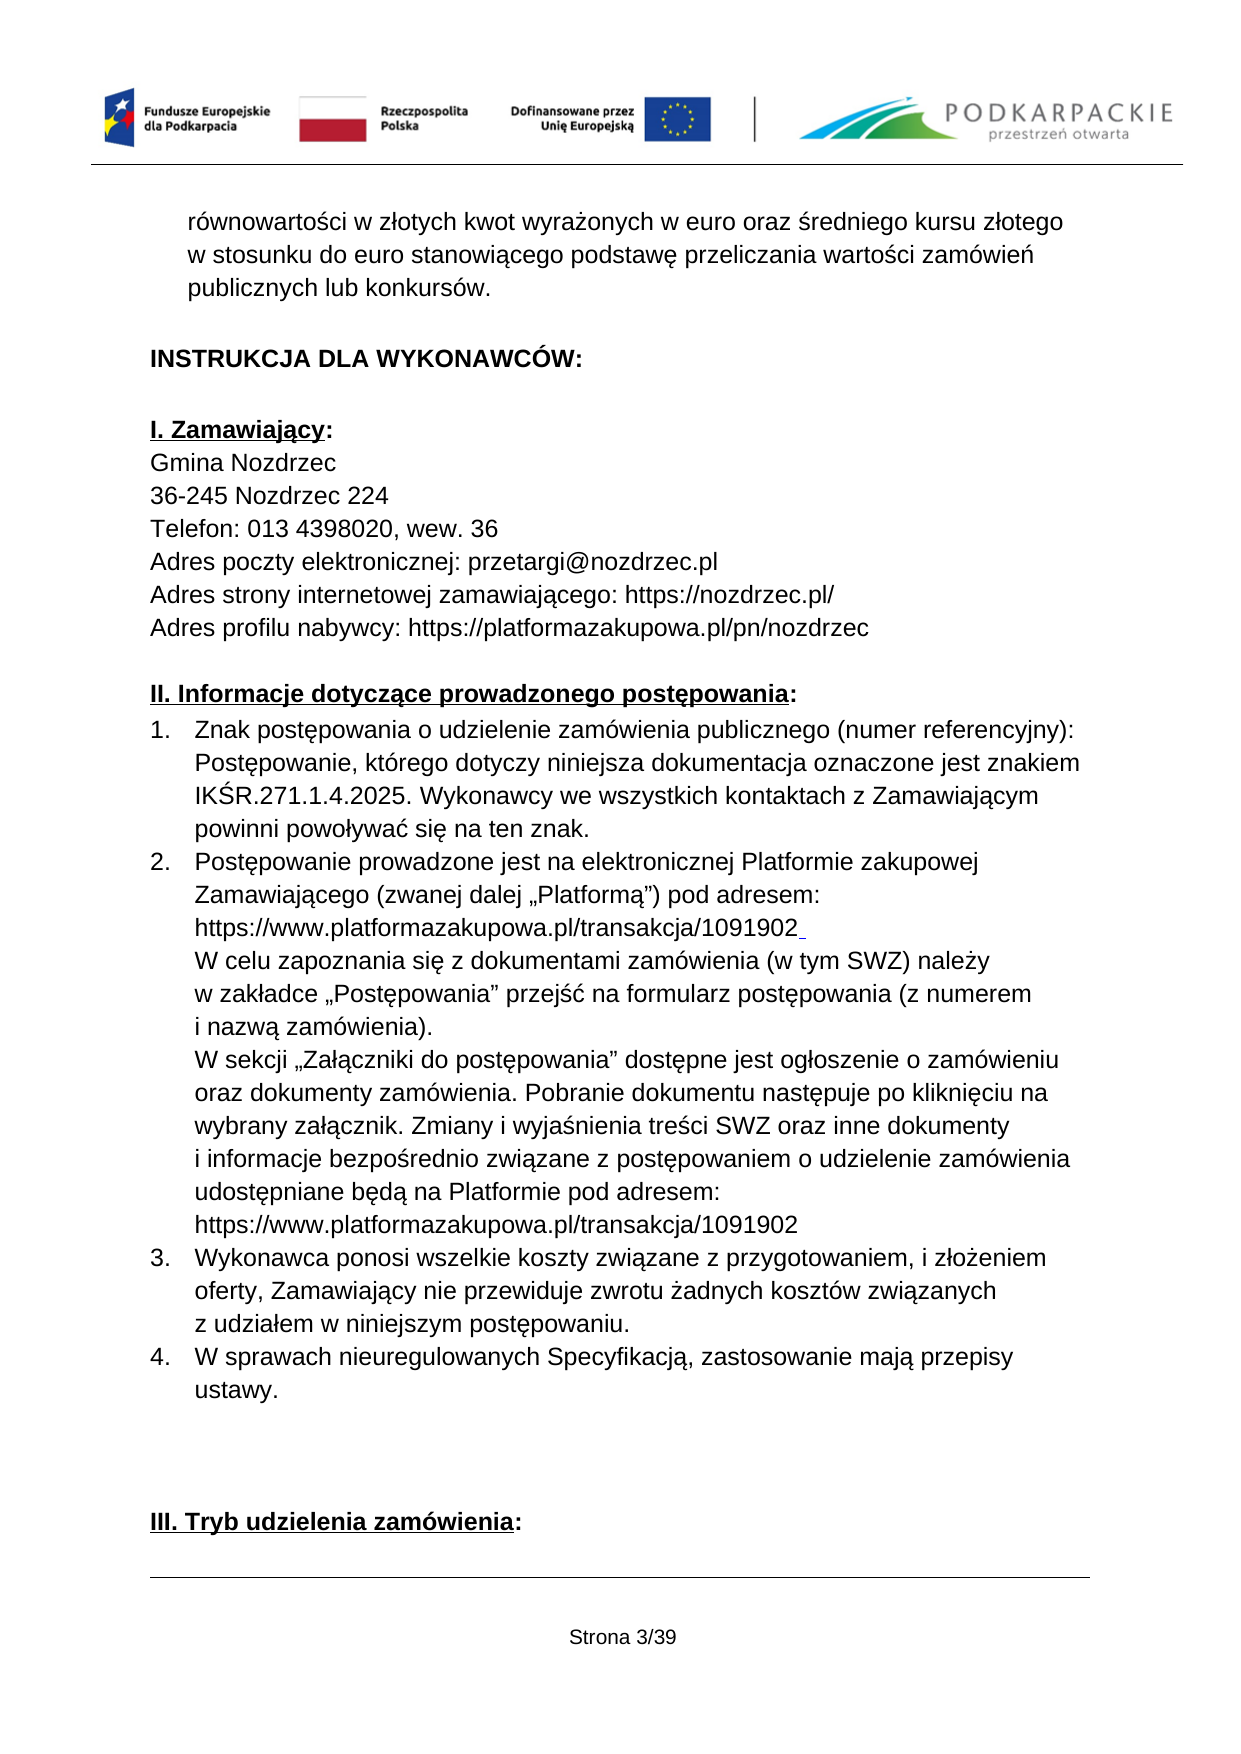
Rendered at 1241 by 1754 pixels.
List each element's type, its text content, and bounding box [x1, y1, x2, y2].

text Adres profilu nabywcy: https://platformazakupowa.pl/pn/nozdrzec [150, 613, 1090, 642]
text Adres strony internetowej zamawiającego: https://nozdrzec.pl/ [150, 580, 1090, 609]
list W sekcji „Załączniki do postępowania” dostępne jest ogłoszenie o zamówieniu oraz dokumenty zamówienia. Pobranie dokumentu następuje po kliknięciu na wybrany załącznik. Zmiany i wyjaśnienia treści SWZ oraz inne dokumenty i informacje bezpośrednio związane z postępowaniem o udzielenie zamówienia udostępniane będą na Platformie pod adresem: https://www.platformazakupowa.pl/transakcja/1091902 [194, 1045, 1090, 1239]
text II. Informacje dotyczące prowadzonego postępowania: [150, 679, 1090, 708]
text INSTRUKCJA DLA WYKONAWCÓW: [150, 344, 1090, 373]
text Adres poczty elektronicznej: przetargi@nozdrzec.pl [150, 547, 1090, 576]
text Gmina Nozdrzec [150, 448, 1090, 477]
picture [91, 73, 1187, 162]
subtitle Znak postępowania o udzielenie zamówienia publicznego (numer referencyjny): [150, 714, 1090, 743]
list Postępowanie prowadzone jest na elektronicznej Platformie zakupowej Zamawiającego (zwanej dalej „Platformą”) pod adresem: [150, 847, 1090, 908]
text III. Tryb udzielenia zamówienia: [150, 1507, 1090, 1536]
list Wykonawca ponosi wszelkie koszty związane z przygotowaniem, i złożeniem oferty, Zamawiający nie przewiduje zwrotu żadnych kosztów związanych z udziałem w niniejszym postępowaniu. [150, 1243, 1090, 1338]
text Telefon: 013 4398020, wew. 36 [150, 514, 1090, 543]
subtitle I. Zamawiający: [150, 415, 1090, 444]
text 36-245 Nozdrzec 224 [150, 481, 1090, 510]
list W celu zapoznania się z dokumentami zamówienia (w tym SWZ) należy w zakładce „Postępowania” przejść na formularz postępowania (z numerem i nazwą zamówienia). [194, 946, 1090, 1041]
list W sprawach nieuregulowanych Specyfikacją, zastosowanie mają przepisy ustawy. [150, 1342, 1090, 1404]
list https://www.platformazakupowa.pl/transakcja/1091902 [194, 913, 1090, 941]
list Postępowanie, którego dotyczy niniejsza dokumentacja oznaczone jest znakiem IKŚR.271.1.4.2025. Wykonawcy we wszystkich kontaktach z Zamawiającym powinni powoływać się na ten znak. [194, 748, 1090, 842]
